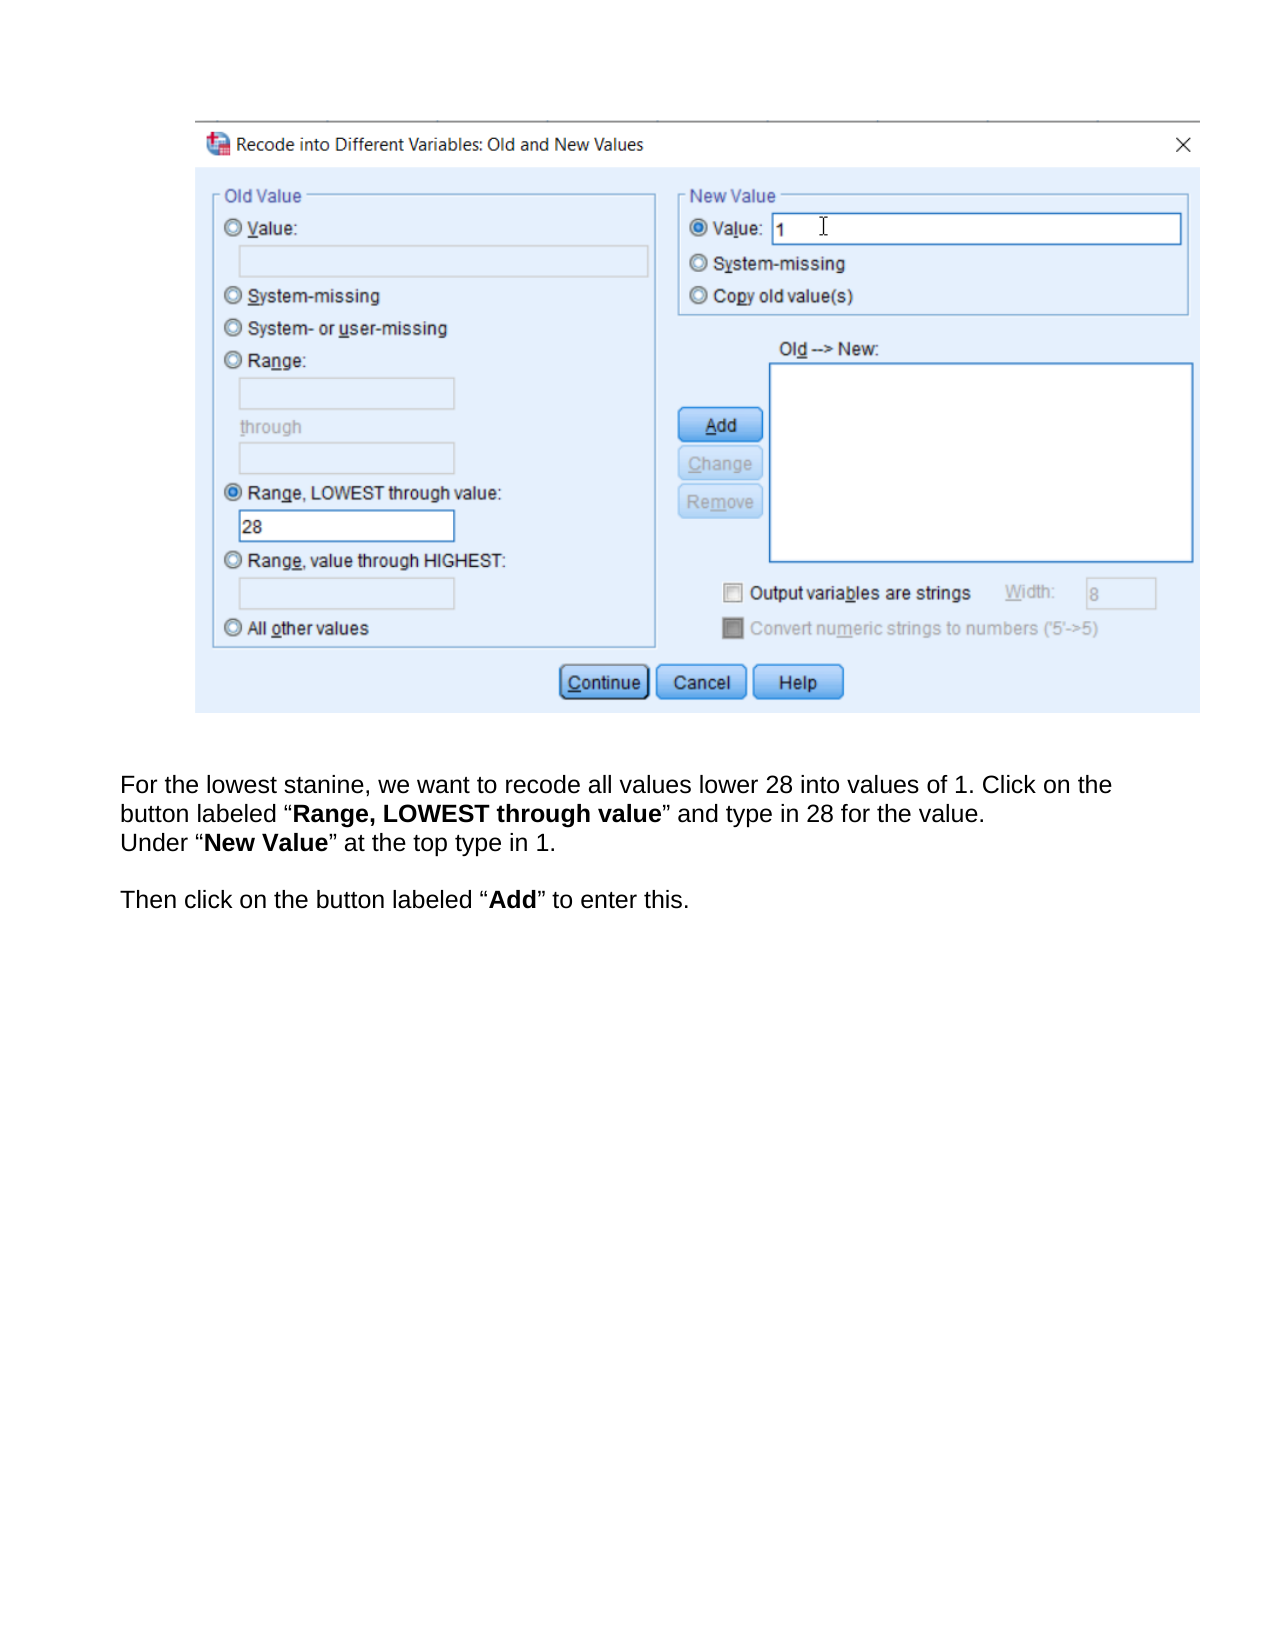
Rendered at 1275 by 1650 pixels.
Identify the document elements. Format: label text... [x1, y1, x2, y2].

picture [195, 120, 1200, 713]
text Under “New Value” at the top type in 1. [120, 827, 1125, 856]
text Then click on the button labeled “Add” to enter this. [120, 885, 1125, 914]
text For the lowest stanine, we want to recode all values lower 28 into values of 1. Click on the button labeled “Range, LOWEST through value” and type in 28 for the value. [120, 770, 1125, 827]
